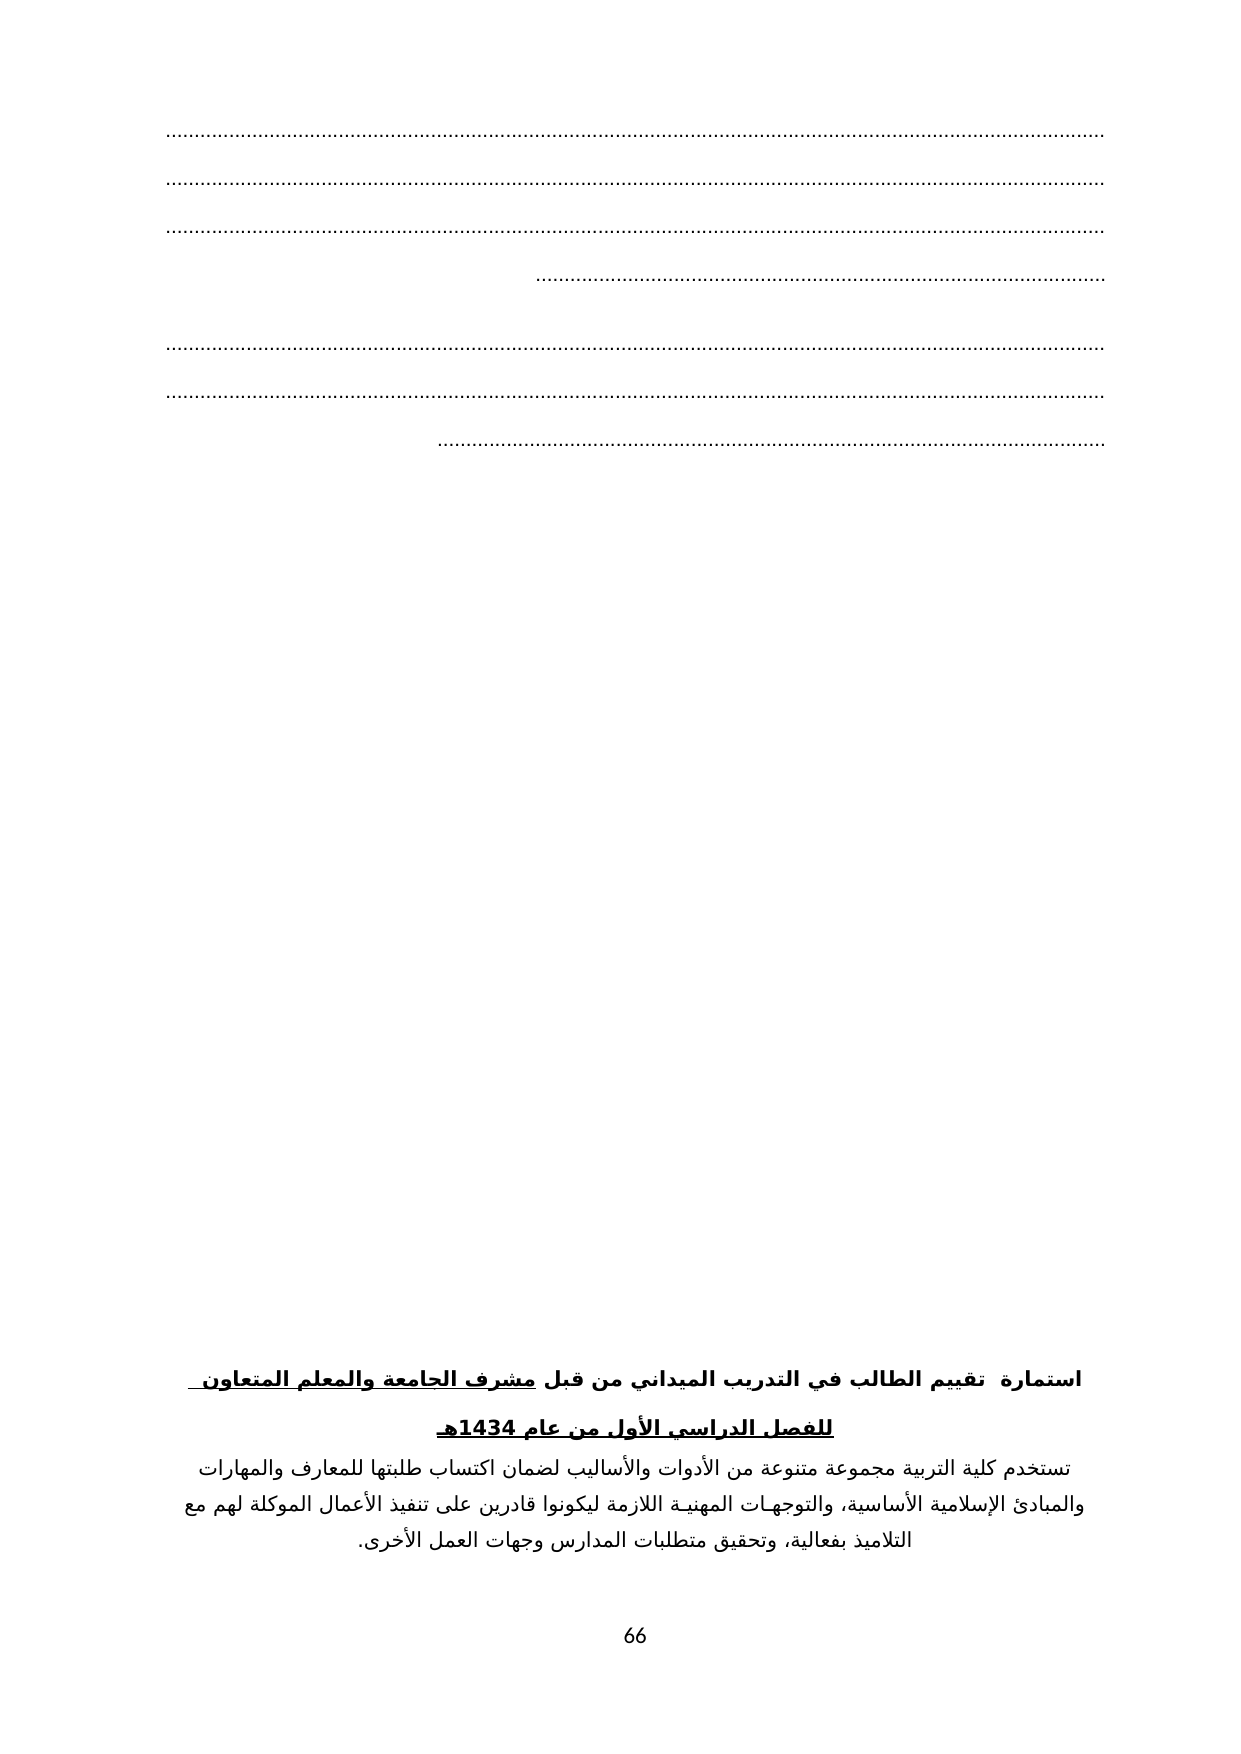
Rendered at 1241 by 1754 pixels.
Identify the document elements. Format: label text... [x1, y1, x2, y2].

text .......................................................................................................................................................................................................................................................................................................................................................................................................................................................... [162, 331, 1107, 450]
text استمارة تقييم الطالب في التدريب الميداني من قبل مشرف الجامعة والمعلم المتعاون [162, 1367, 1107, 1391]
text ............................................................................................................................................................................................................................................................................................................................................................................................................................................................................................................................................................................................................ [162, 118, 1107, 286]
text تستخدم كلية التربية مجموعة متنوعة من الأدوات والأساليب لضمان اكتساب طلبتها للمعارف والمهارات والمبادئ الإسلامية الأساسية، والتوجهـات المهنيـة اللازمة ليكونوا قادرين على تنفيذ الأعمال الموكلة لهم مع التلاميذ بفعالية، وتحقيق متطلبات المدارس وجهات العمل الأخرى. [162, 1456, 1107, 1553]
text للفصل الدراسي الأول من عام 1434هـ [162, 1416, 1107, 1440]
